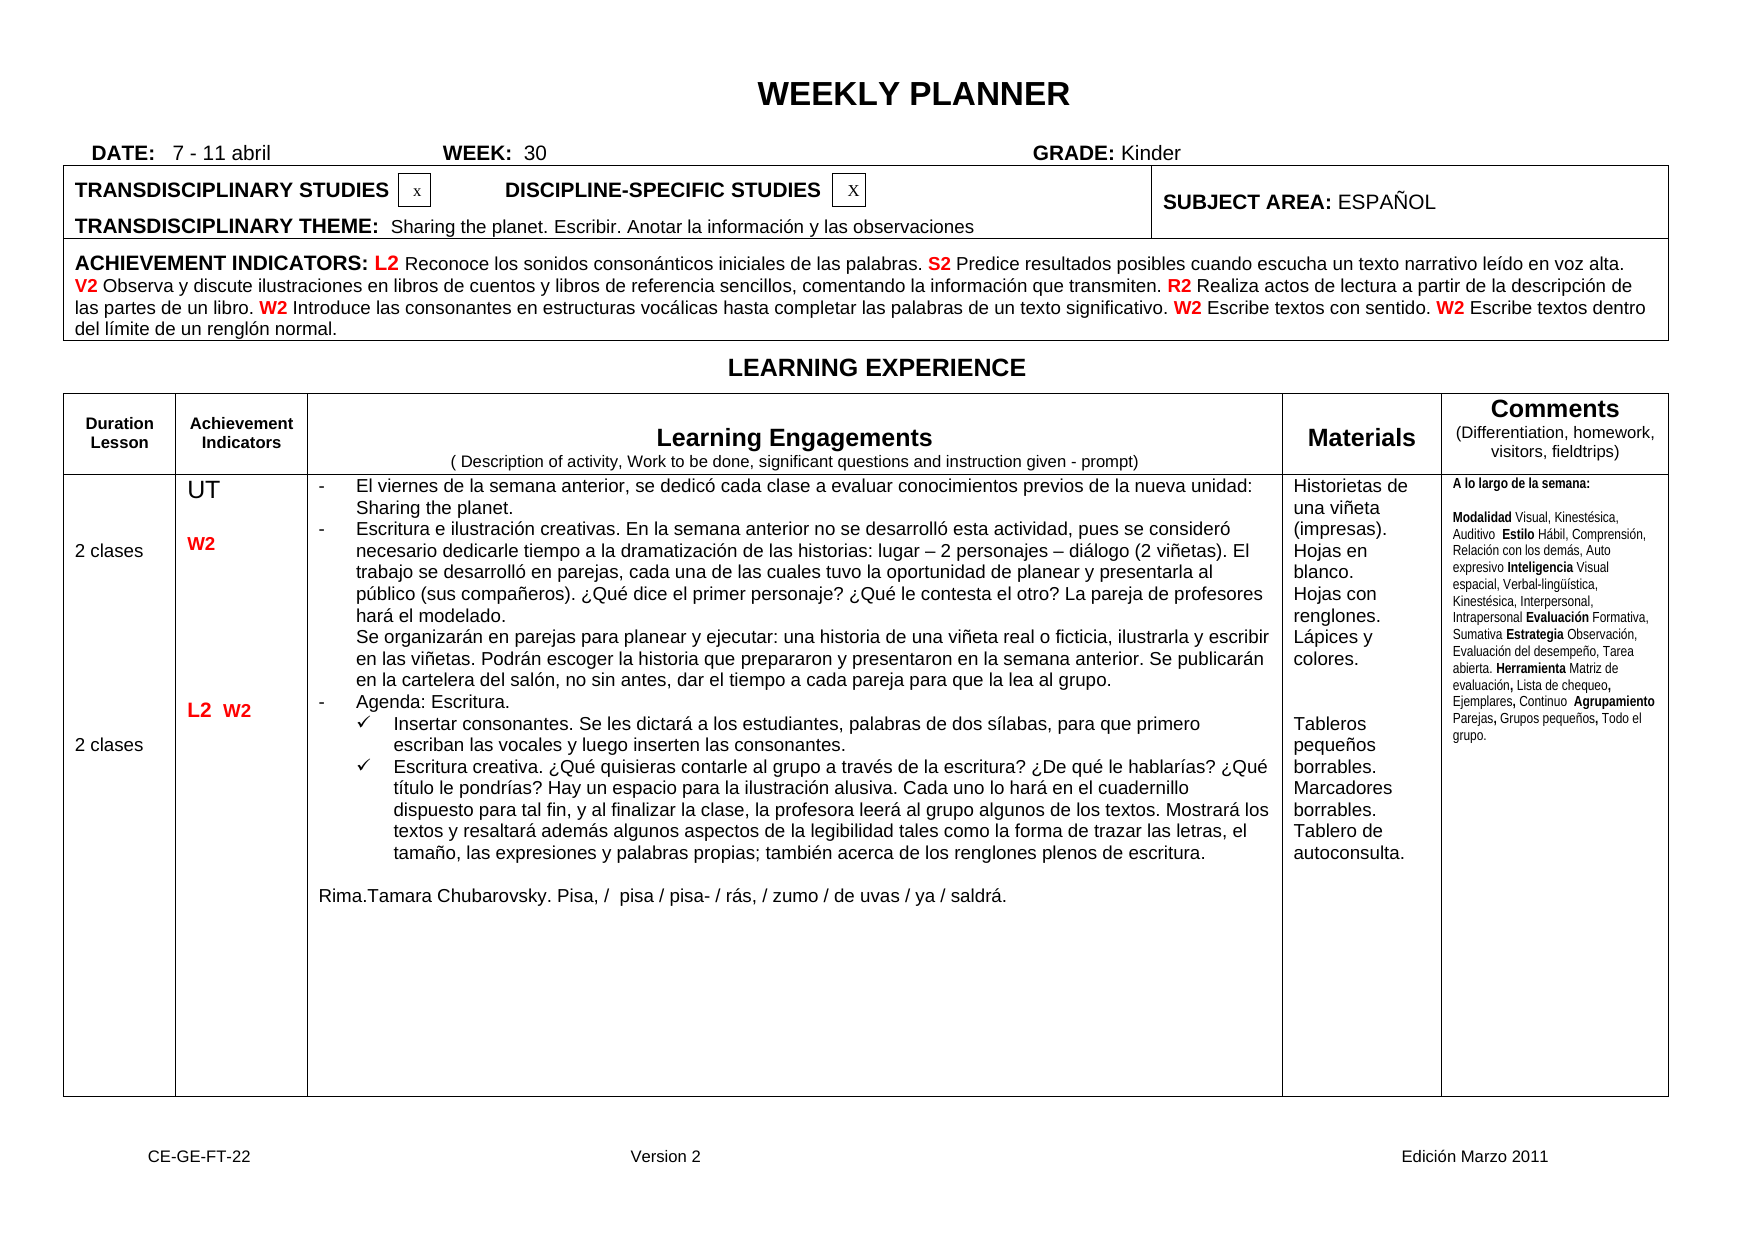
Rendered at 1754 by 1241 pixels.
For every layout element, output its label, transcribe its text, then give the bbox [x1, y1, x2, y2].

table_header TRANSDISCIPLINARY STUDIES DisciplinE-Specific STUDIES Transdisciplinary Theme: Sharing the planet. Escribir. Anotar la información y las observaciones [64, 166, 1151, 238]
table_header Comments (Differentiation, homework, visitors, fieldtrips) [1442, 394, 1668, 474]
table_header Subject Area: español [1152, 166, 1668, 238]
table_cell UT W2 L2 W2 [176, 475, 307, 1096]
table_header Duration Lesson [64, 394, 175, 474]
table_cell ACHIEVEMENT INDICATORS: L2 Reconoce los sonidos consonánticos iniciales de las palabras. S2 Predice resultados posibles cuando escucha un texto narrativo leído en voz alta. V2 Observa y discute ilustraciones en libros de cuentos y libros de referencia sencillos, comentando la información que transmiten. R2 Realiza actos de lectura a partir de la descripción de las partes de un libro. W2 Introduce las consonantes en estructuras vocálicas hasta completar las palabras de un texto significativo. W2 Escribe textos con sentido. W2 Escribe textos dentro del límite de un renglón normal. [64, 239, 1668, 339]
table_header Materials [1283, 394, 1441, 474]
table_cell El viernes de la semana anterior, se dedicó cada clase a evaluar conocimientos previos de la nueva unidad: Sharing the planet. Escritura e ilustración creativas. En la semana anterior no se desarrolló esta actividad, pues se consideró necesario dedicarle tiempo a la dramatización de las historias: lugar – 2 personajes – diálogo (2 viñetas). El trabajo se desarrolló en parejas, cada una de las cuales tuvo la oportunidad de planear y presentarla al público (sus compañeros). ¿Qué dice el primer personaje? ¿Qué le contesta el otro? La pareja de profesores hará el modelado. Se organizarán en parejas para planear y ejecutar: una historia de una viñeta real o ficticia, ilustrarla y escribir en las viñetas. Podrán escoger la historia que prepararon y presentaron en la semana anterior. Se publicarán en la cartelera del salón, no sin antes, dar el tiempo a cada pareja para que la lea al grupo. Agenda: Escritura. Insertar consonantes. Se les dictará a los estudiantes, palabras de dos sílabas, para que primero escriban las vocales y luego inserten las consonantes. Escritura creativa. ¿Qué quisieras contarle al grupo a través de la escritura? ¿De qué le hablarías? ¿Qué título le pondrías? Hay un espacio para la ilustración alusiva. Cada uno lo hará en el cuadernillo dispuesto para tal fin, y al finalizar la clase, la profesora leerá al grupo algunos de los textos. Mostrará los textos y resaltará además algunos aspectos de la legibilidad tales como la forma de trazar las letras, el tamaño, las expresiones y palabras propias; también acerca de los renglones plenos de escritura. Rima.Tamara Chubarovsky. Pisa, / pisa / pisa- / rás, / zumo / de uvas / ya / saldrá. [308, 475, 1282, 1096]
table_cell A lo largo de la semana: Modalidad Visual, Kinestésica, Auditivo Estilo Hábil, Comprensión, Relación con los demás, Auto expresivo Inteligencia Visual espacial, Verbal-lingüística, Kinestésica, Interpersonal, Intrapersonal Evaluación Formativa, Sumativa Estrategia Observación, Evaluación del desempeño, Tarea abierta. Herramienta Matriz de evaluación, Lista de chequeo, Ejemplares, Continuo Agrupamiento Parejas, Grupos pequeños, Todo el grupo. [1442, 475, 1668, 1096]
table_cell 2 clases 2 clases [64, 475, 175, 1096]
text DATE: 7 - 11 abril WEEK: 30 GRADE: Kinder [91, 141, 1606, 165]
text LEARNING EXPERIENCE [148, 353, 1606, 381]
table_cell Historietas de una viñeta (impresas). Hojas en blanco. Hojas con renglones. Lápices y colores. Tableros pequeños borrables. Marcadores borrables. Tablero de autoconsulta. [1283, 475, 1441, 1096]
table_header Learning Engagements ( Description of activity, Work to be done, significant questions and instruction given - prompt) [308, 394, 1282, 474]
table_header Achievement Indicators [176, 394, 307, 474]
